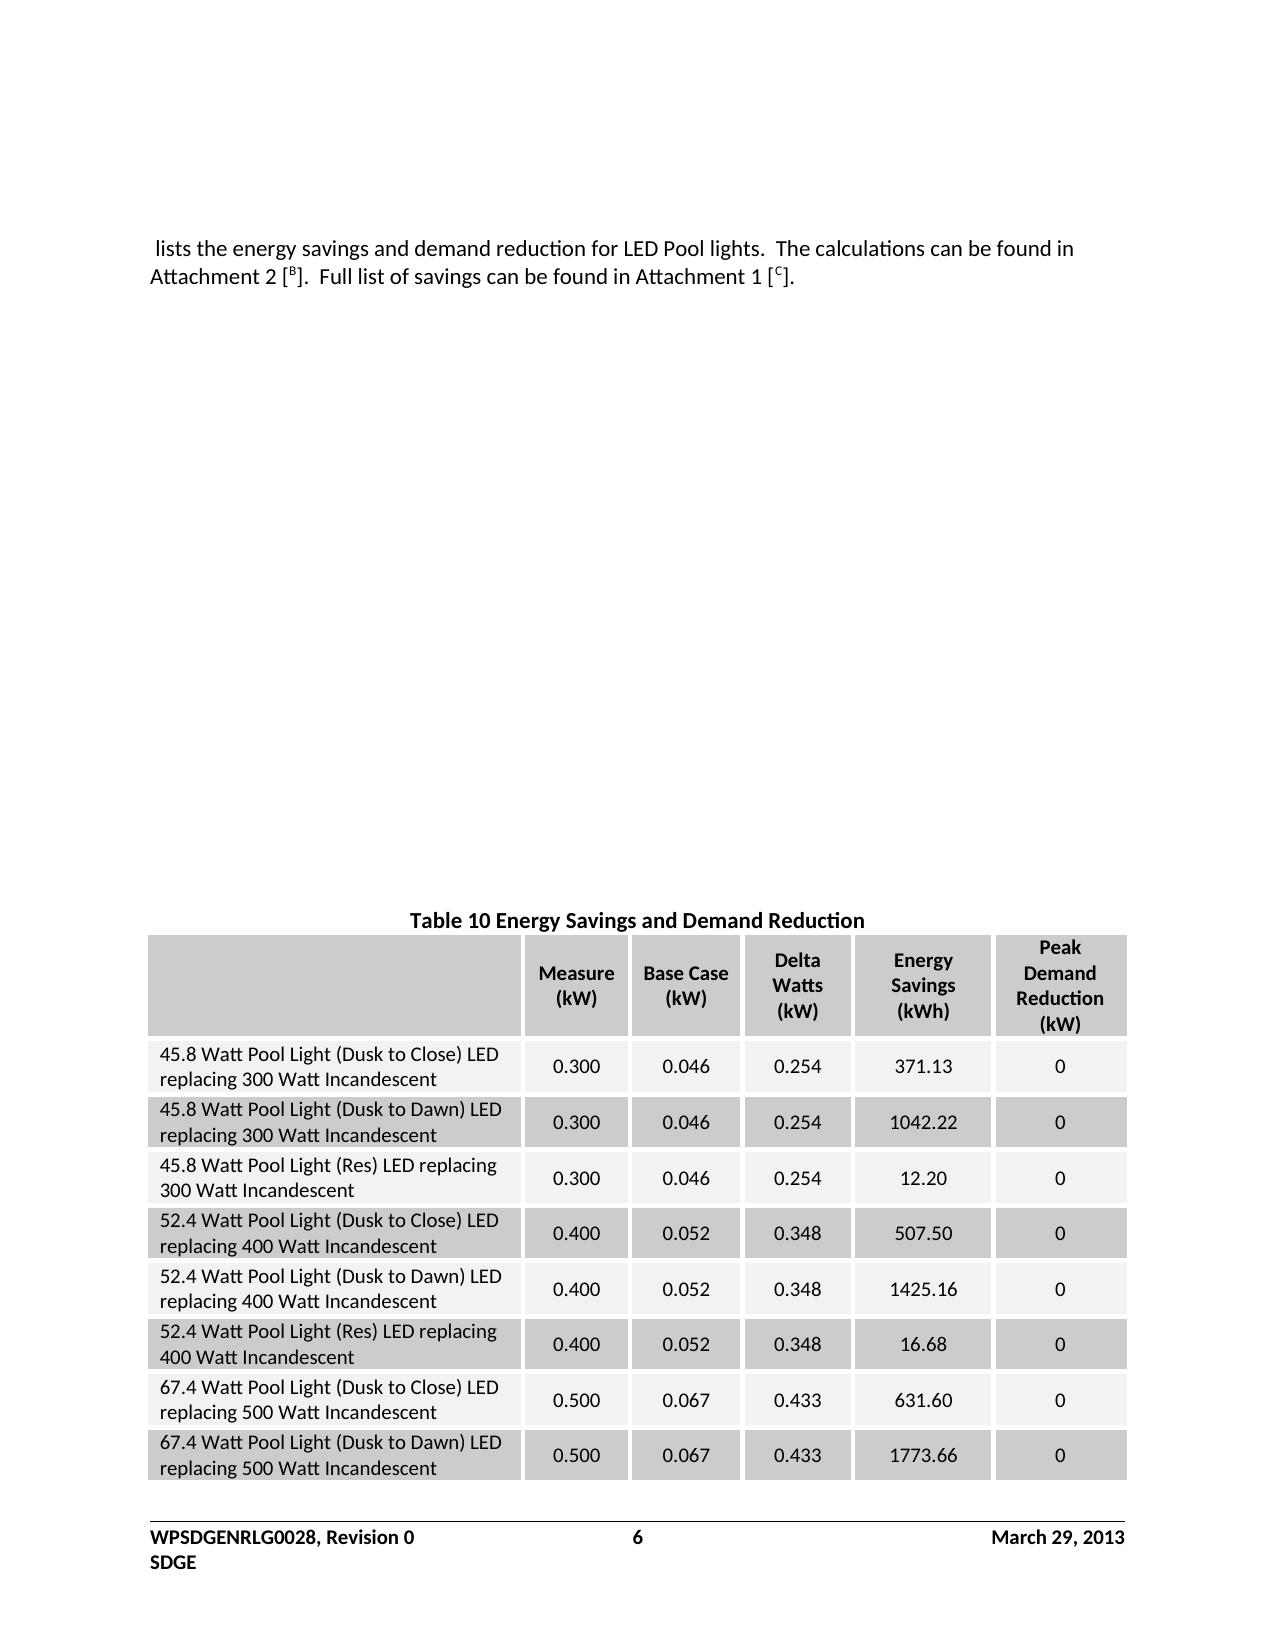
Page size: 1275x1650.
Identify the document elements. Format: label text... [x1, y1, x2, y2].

table_cell 371.13 [855, 1041, 991, 1092]
table_cell 0 [996, 1430, 1127, 1480]
table_cell 0.046 [632, 1152, 740, 1203]
table_cell 45.8 Watt Pool Light (Dusk to Dawn) LED replacing 300 Watt Incandescent [148, 1097, 521, 1147]
table_cell 0.300 [525, 1152, 628, 1203]
table_cell 0.052 [632, 1263, 740, 1314]
table_cell 1773.66 [855, 1430, 991, 1480]
table_cell 0 [996, 1374, 1127, 1425]
table_cell 45.8 Watt Pool Light (Dusk to Close) LED replacing 300 Watt Incandescent [148, 1041, 521, 1092]
table_cell 0.300 [525, 1041, 628, 1092]
table_header [148, 935, 521, 1036]
table_header Base Case (kW) [632, 935, 740, 1036]
table_cell 1042.22 [855, 1097, 991, 1147]
table_cell 45.8 Watt Pool Light (Res) LED replacing 300 Watt Incandescent [148, 1152, 521, 1203]
table_cell 0.400 [525, 1208, 628, 1258]
table_cell 0.046 [632, 1041, 740, 1092]
table_cell 0.067 [632, 1374, 740, 1425]
table_cell 0.254 [745, 1097, 851, 1147]
table_cell 507.50 [855, 1208, 991, 1258]
table_cell 0 [996, 1208, 1127, 1258]
table_header Measure (kW) [525, 935, 628, 1036]
table_cell 0.052 [632, 1319, 740, 1369]
table_cell 52.4 Watt Pool Light (Res) LED replacing 400 Watt Incandescent [148, 1319, 521, 1369]
table_cell 52.4 Watt Pool Light (Dusk to Close) LED replacing 400 Watt Incandescent [148, 1208, 521, 1258]
table_cell 0 [996, 1152, 1127, 1203]
table_cell 0.433 [745, 1430, 851, 1480]
table_cell 0.300 [525, 1097, 628, 1147]
table_header Delta Watts (kW) [745, 935, 851, 1036]
table_cell 0.433 [745, 1374, 851, 1425]
table_cell 16.68 [855, 1319, 991, 1369]
table_cell 631.60 [855, 1374, 991, 1425]
table_cell 0 [996, 1041, 1127, 1092]
table_cell 0.500 [525, 1430, 628, 1480]
table_cell 0 [996, 1263, 1127, 1314]
table_cell 52.4 Watt Pool Light (Dusk to Dawn) LED replacing 400 Watt Incandescent [148, 1263, 521, 1314]
table_cell 0.052 [632, 1208, 740, 1258]
table_cell 1425.16 [855, 1263, 991, 1314]
table_cell 0.254 [745, 1152, 851, 1203]
table_cell 0.348 [745, 1263, 851, 1314]
table_cell 0 [996, 1097, 1127, 1147]
table_cell 0.348 [745, 1319, 851, 1369]
table_header Peak Demand Reduction (kW) [996, 935, 1127, 1036]
table_cell 67.4 Watt Pool Light (Dusk to Dawn) LED replacing 500 Watt Incandescent [148, 1430, 521, 1480]
table_cell 67.4 Watt Pool Light (Dusk to Close) LED replacing 500 Watt Incandescent [148, 1374, 521, 1425]
table_cell 12.20 [855, 1152, 991, 1203]
table_cell 0.400 [525, 1263, 628, 1314]
table_cell 0 [996, 1319, 1127, 1369]
table_cell 0.500 [525, 1374, 628, 1425]
text Table 10 Energy Savings and Demand Reduction [150, 907, 1125, 934]
table_cell 0.348 [745, 1208, 851, 1258]
table_cell 0.400 [525, 1319, 628, 1369]
table_cell 0.046 [632, 1097, 740, 1147]
text Table 10 lists the energy savings and demand reduction for LED Pool lights. The calculations can be found in Attachment 2 []. Full list of savings can be found in Attachment 1 []. [150, 234, 1125, 290]
table_cell 0.254 [745, 1041, 851, 1092]
table_cell 0.067 [632, 1430, 740, 1480]
table_header Energy Savings (kWh) [855, 935, 991, 1036]
